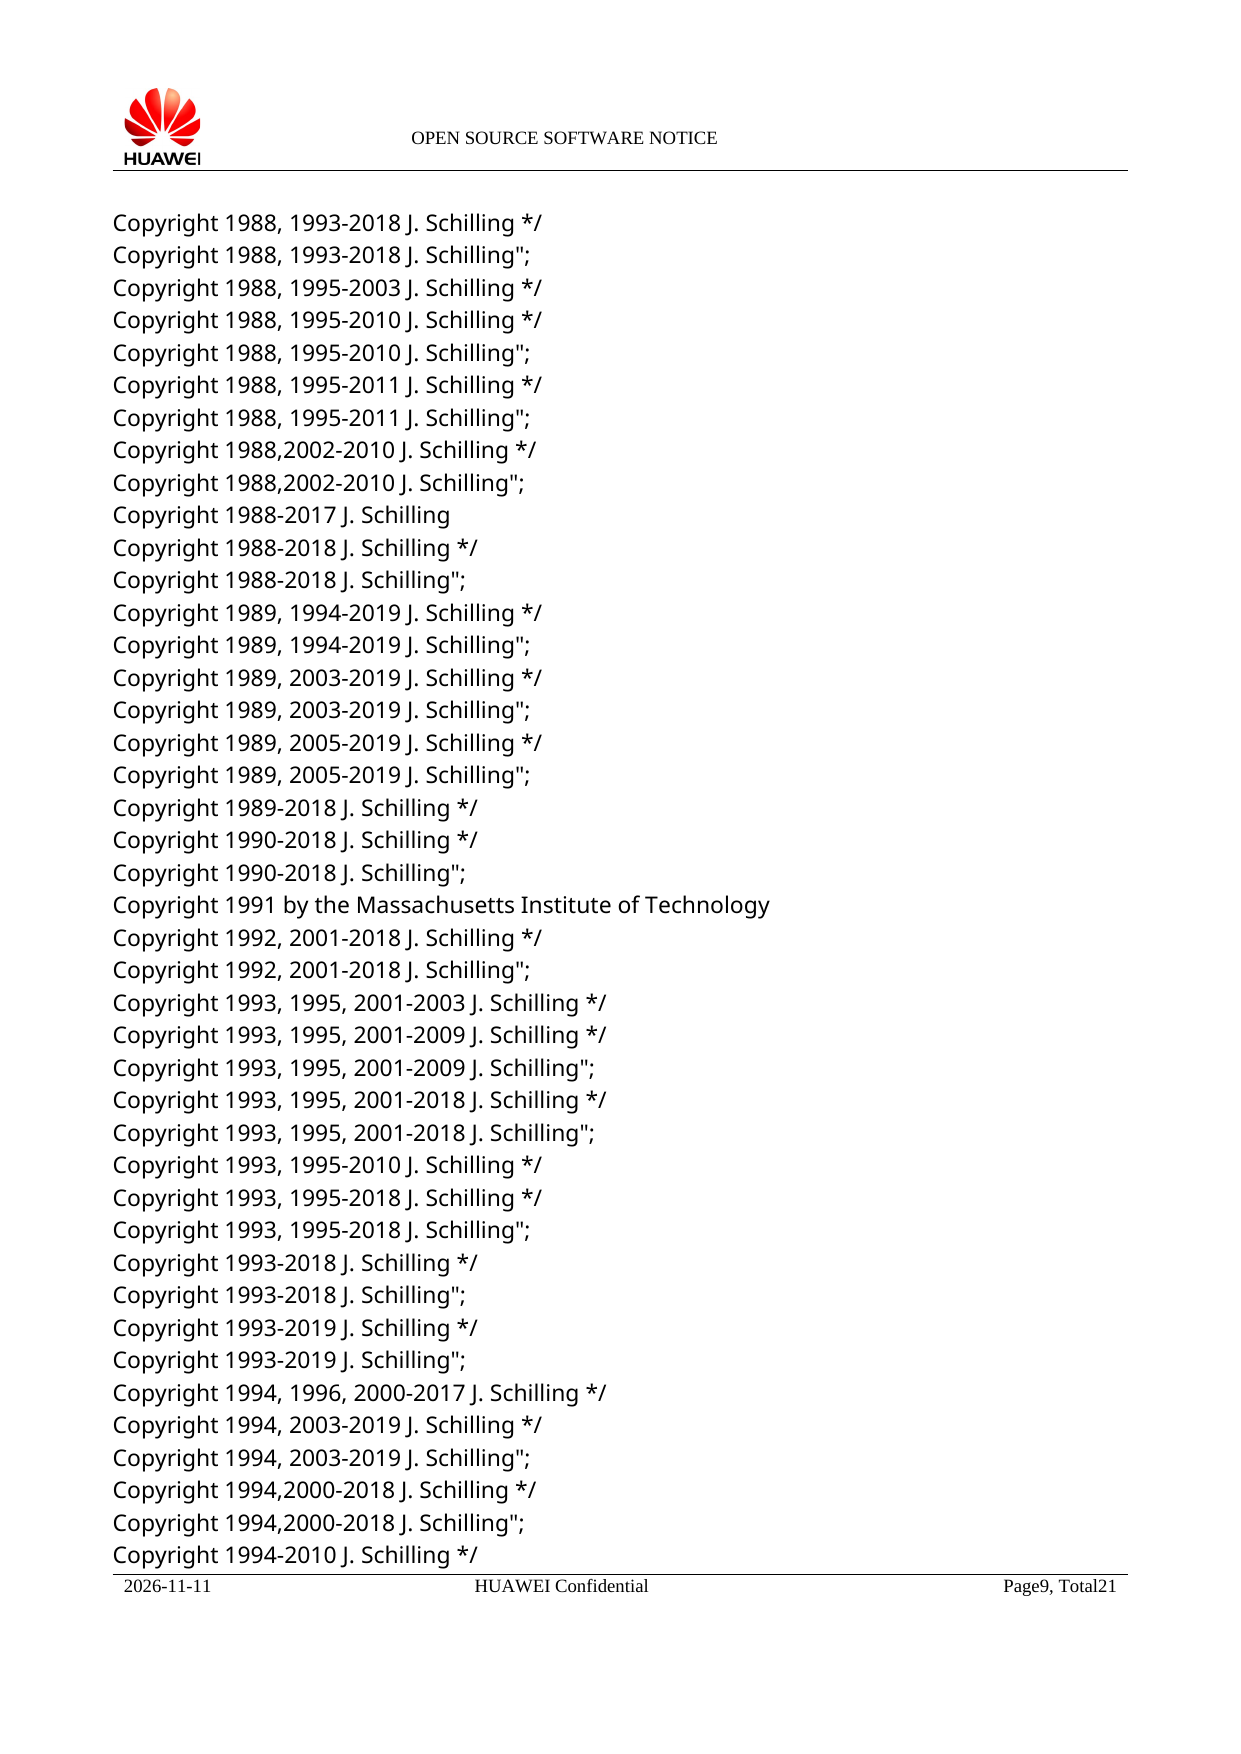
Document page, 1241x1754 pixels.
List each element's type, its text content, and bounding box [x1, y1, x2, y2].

text Copyright 1992, 2001-2018 J. Schilling */ [112, 921, 1128, 954]
text Copyright 1989-2018 J. Schilling */ [112, 791, 1128, 824]
text Copyright 1989, 1994-2019 J. Schilling"; [112, 629, 1128, 661]
text Copyright 1992, 2001-2018 J. Schilling"; [112, 954, 1128, 986]
text Copyright 1993, 1995, 2001-2003 J. Schilling */ [112, 986, 1128, 1019]
text Copyright 1993, 1995, 2001-2009 J. Schilling */ [112, 1019, 1128, 1051]
picture [124, 88, 201, 165]
text Copyright 1994-2010 J. Schilling */ [112, 1539, 1128, 1571]
text Copyright 1988-2018 J. Schilling"; [112, 564, 1128, 596]
text Copyright 1988, 1993-2018 J. Schilling"; [112, 239, 1128, 271]
text Copyright 1993-2019 J. Schilling */ [112, 1311, 1128, 1344]
text Copyright 1988,2002-2010 J. Schilling */ [112, 434, 1128, 466]
text Copyright 1988, 1995-2011 J. Schilling */ [112, 369, 1128, 401]
text Copyright 1989, 2003-2019 J. Schilling"; [112, 694, 1128, 726]
text Copyright 1994,2000-2018 J. Schilling */ [112, 1474, 1128, 1506]
text Copyright 1990-2018 J. Schilling */ [112, 824, 1128, 856]
text Copyright 1989, 2003-2019 J. Schilling */ [112, 661, 1128, 694]
text Copyright 1991 by the Massachusetts Institute of Technology [112, 889, 1128, 921]
text Copyright 1994,2000-2018 J. Schilling"; [112, 1506, 1128, 1539]
text Copyright 1993, 1995-2018 J. Schilling"; [112, 1214, 1128, 1246]
text Copyright 1988, 1993-2018 J. Schilling */ [112, 206, 1128, 239]
text Copyright 1993-2019 J. Schilling"; [112, 1344, 1128, 1376]
text Copyright 1993, 1995, 2001-2018 J. Schilling"; [112, 1116, 1128, 1149]
text Copyright 1988-2017 J. Schilling [112, 499, 1128, 531]
text Copyright 1993-2018 J. Schilling"; [112, 1279, 1128, 1311]
text Copyright 1993, 1995-2010 J. Schilling */ [112, 1149, 1128, 1181]
text Copyright 1988-2018 J. Schilling */ [112, 531, 1128, 564]
text Copyright 1989, 1994-2019 J. Schilling */ [112, 596, 1128, 629]
text Copyright 1993-2018 J. Schilling */ [112, 1246, 1128, 1279]
text Copyright 1989, 2005-2019 J. Schilling"; [112, 759, 1128, 791]
text Copyright 1989, 2005-2019 J. Schilling */ [112, 726, 1128, 759]
text Copyright 1988, 1995-2003 J. Schilling */ [112, 271, 1128, 304]
text Copyright 1993, 1995, 2001-2009 J. Schilling"; [112, 1051, 1128, 1084]
text Copyright 1994, 1996, 2000-2017 J. Schilling */ [112, 1376, 1128, 1409]
text Copyright 1994, 2003-2019 J. Schilling */ [112, 1409, 1128, 1441]
text Copyright 1988, 1995-2010 J. Schilling"; [112, 336, 1128, 369]
text Copyright 1988, 1995-2010 J. Schilling */ [112, 304, 1128, 336]
text Copyright 1994, 2003-2019 J. Schilling"; [112, 1441, 1128, 1474]
text Copyright 1988, 1995-2011 J. Schilling"; [112, 401, 1128, 434]
text Copyright 1988,2002-2010 J. Schilling"; [112, 466, 1128, 499]
text Copyright 1990-2018 J. Schilling"; [112, 856, 1128, 889]
text Copyright 1993, 1995, 2001-2018 J. Schilling */ [112, 1084, 1128, 1116]
text Copyright 1993, 1995-2018 J. Schilling */ [112, 1181, 1128, 1214]
